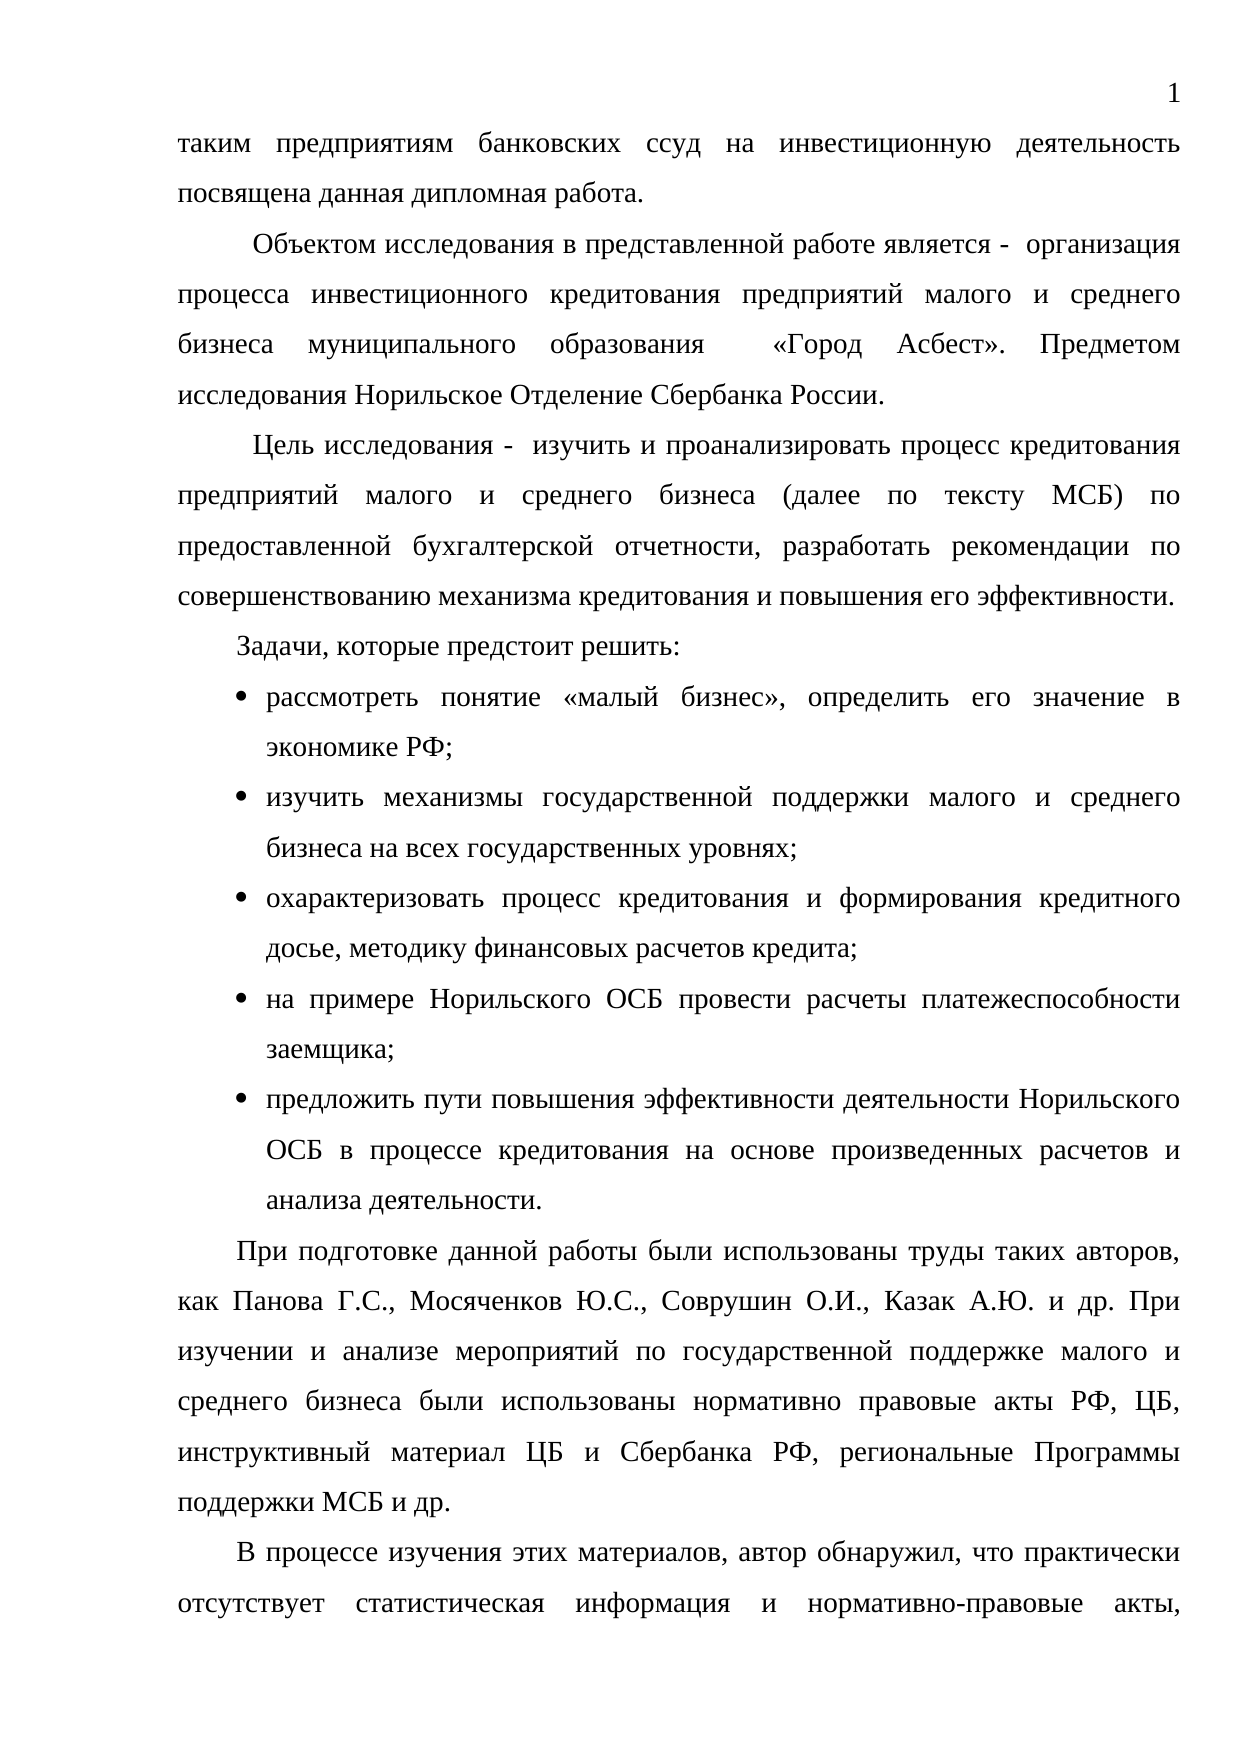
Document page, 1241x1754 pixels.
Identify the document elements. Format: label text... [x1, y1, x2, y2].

text Цель исследования - изучить и проанализировать процесс кредитования предприятий малого и среднего бизнеса (далее по тексту МСБ) по предоставленной бухгалтерской отчетности, разработать рекомендации по совершенствованию механизма кредитования и повышения его эффективности. [177, 427, 1181, 612]
list изучить механизмы государственной поддержки малого и среднего бизнеса на всех государственных уровнях; [236, 779, 1181, 863]
list рассмотреть понятие «малый бизнес», определить его значение в экономике РФ; [236, 679, 1181, 763]
text Объектом исследования в представленной работе является - организация процесса инвестиционного кредитования предприятий малого и среднего бизнеса муниципального образования «Город Асбест». Предметом исследования Норильское Отделение Сбербанка России. [177, 226, 1181, 410]
list охарактеризовать процесс кредитования и формирования кредитного досье, методику финансовых расчетов кредита; [236, 880, 1181, 964]
list предложить пути повышения эффективности деятельности Норильского ОСБ в процессе кредитования на основе произведенных расчетов и анализа деятельности. [236, 1082, 1181, 1216]
list на примере Норильского ОСБ провести расчеты платежеспособности заемщика; [236, 981, 1181, 1065]
text Задачи, которые предстоит решить: [177, 628, 1181, 662]
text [177, 125, 1181, 209]
text При подготовке данной работы были использованы труды таких авторов, как Панова Г.С., Мосяченков Ю.С., Соврушин О.И., Казак А.Ю. и др. При изучении и анализе мероприятий по государственной поддержке малого и среднего бизнеса были использованы нормативно правовые акты РФ, ЦБ, инструктивный материал ЦБ и Сбербанка РФ, региональные Программы поддержки МСБ и др. [177, 1233, 1181, 1518]
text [177, 1534, 1181, 1618]
